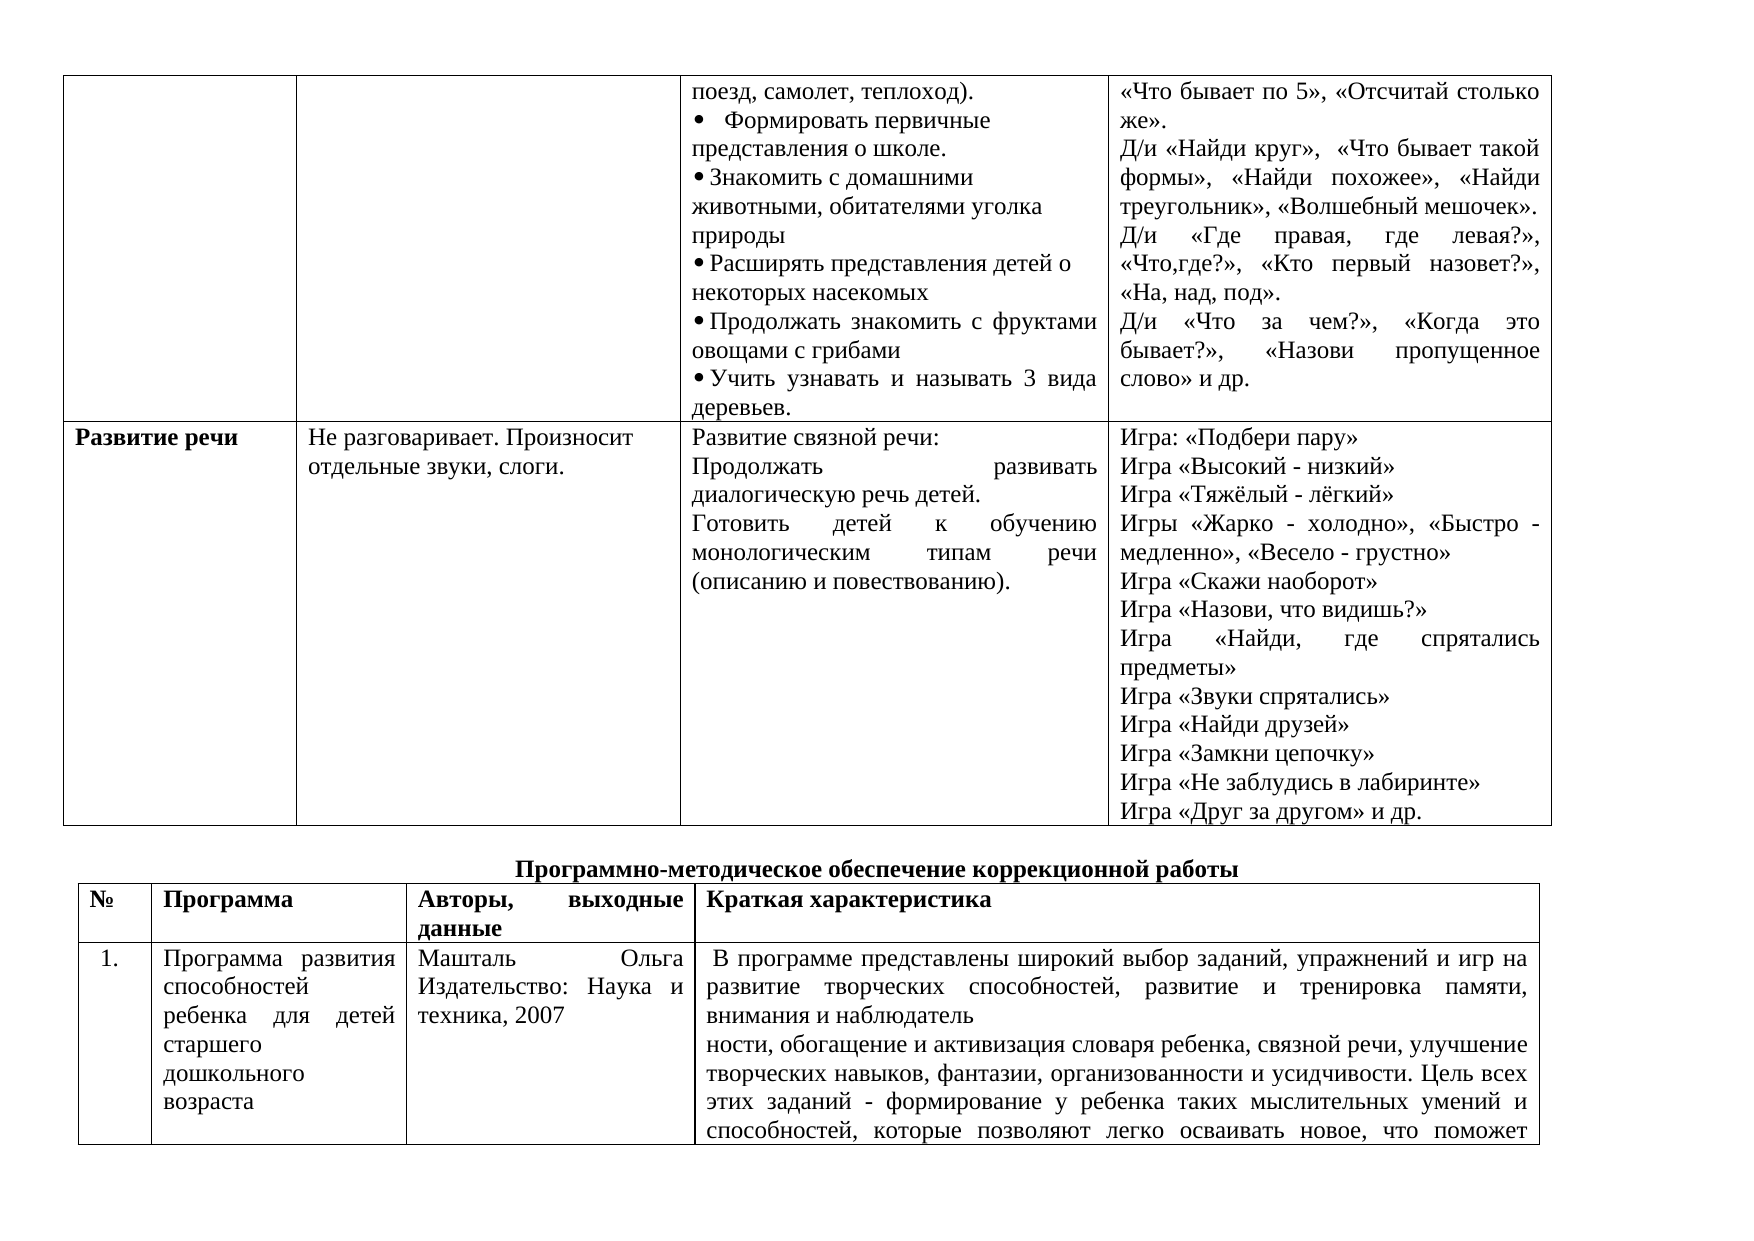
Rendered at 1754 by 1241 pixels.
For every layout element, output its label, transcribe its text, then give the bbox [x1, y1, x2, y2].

table_header Краткая характеристика [696, 884, 1539, 942]
table_cell [79, 943, 151, 1144]
table_cell Не разговаривает. Произносит отдельные звуки, слоги. [297, 422, 680, 824]
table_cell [407, 943, 694, 1144]
table_header № [79, 884, 151, 942]
table_cell Развитие речи [64, 422, 296, 824]
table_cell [681, 76, 1108, 421]
text Программно-методическое обеспечение коррекционной работы [75, 854, 1679, 883]
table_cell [64, 76, 296, 421]
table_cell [1109, 76, 1551, 421]
table_cell Развитие связной речи: Продолжать развивать диалогическую речь детей. Готовить детей к обучению монологическим типам речи (описанию и повествованию). [681, 422, 1108, 824]
table_cell Игра: «Подбери пару» Игра «Высокий - низкий» Игра «Тяжёлый - лёгкий» Игры «Жарко - холодно», «Быстро - медленно», «Весело - грустно» Игра «Скажи наоборот» Игра «Назови, что видишь?» Игра «Найди, где спрятались предметы» Игра «Звуки спрятались» Игра «Найди друзей» Игра «Замкни цепочку» Игра «Не заблудись в лабиринте» Игра «Друг за другом» и др. [1109, 422, 1551, 824]
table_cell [297, 76, 680, 421]
table_header Программа [152, 884, 406, 942]
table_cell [152, 943, 406, 1144]
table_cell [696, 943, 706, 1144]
table_header Авторы, выходные данные [407, 884, 694, 942]
